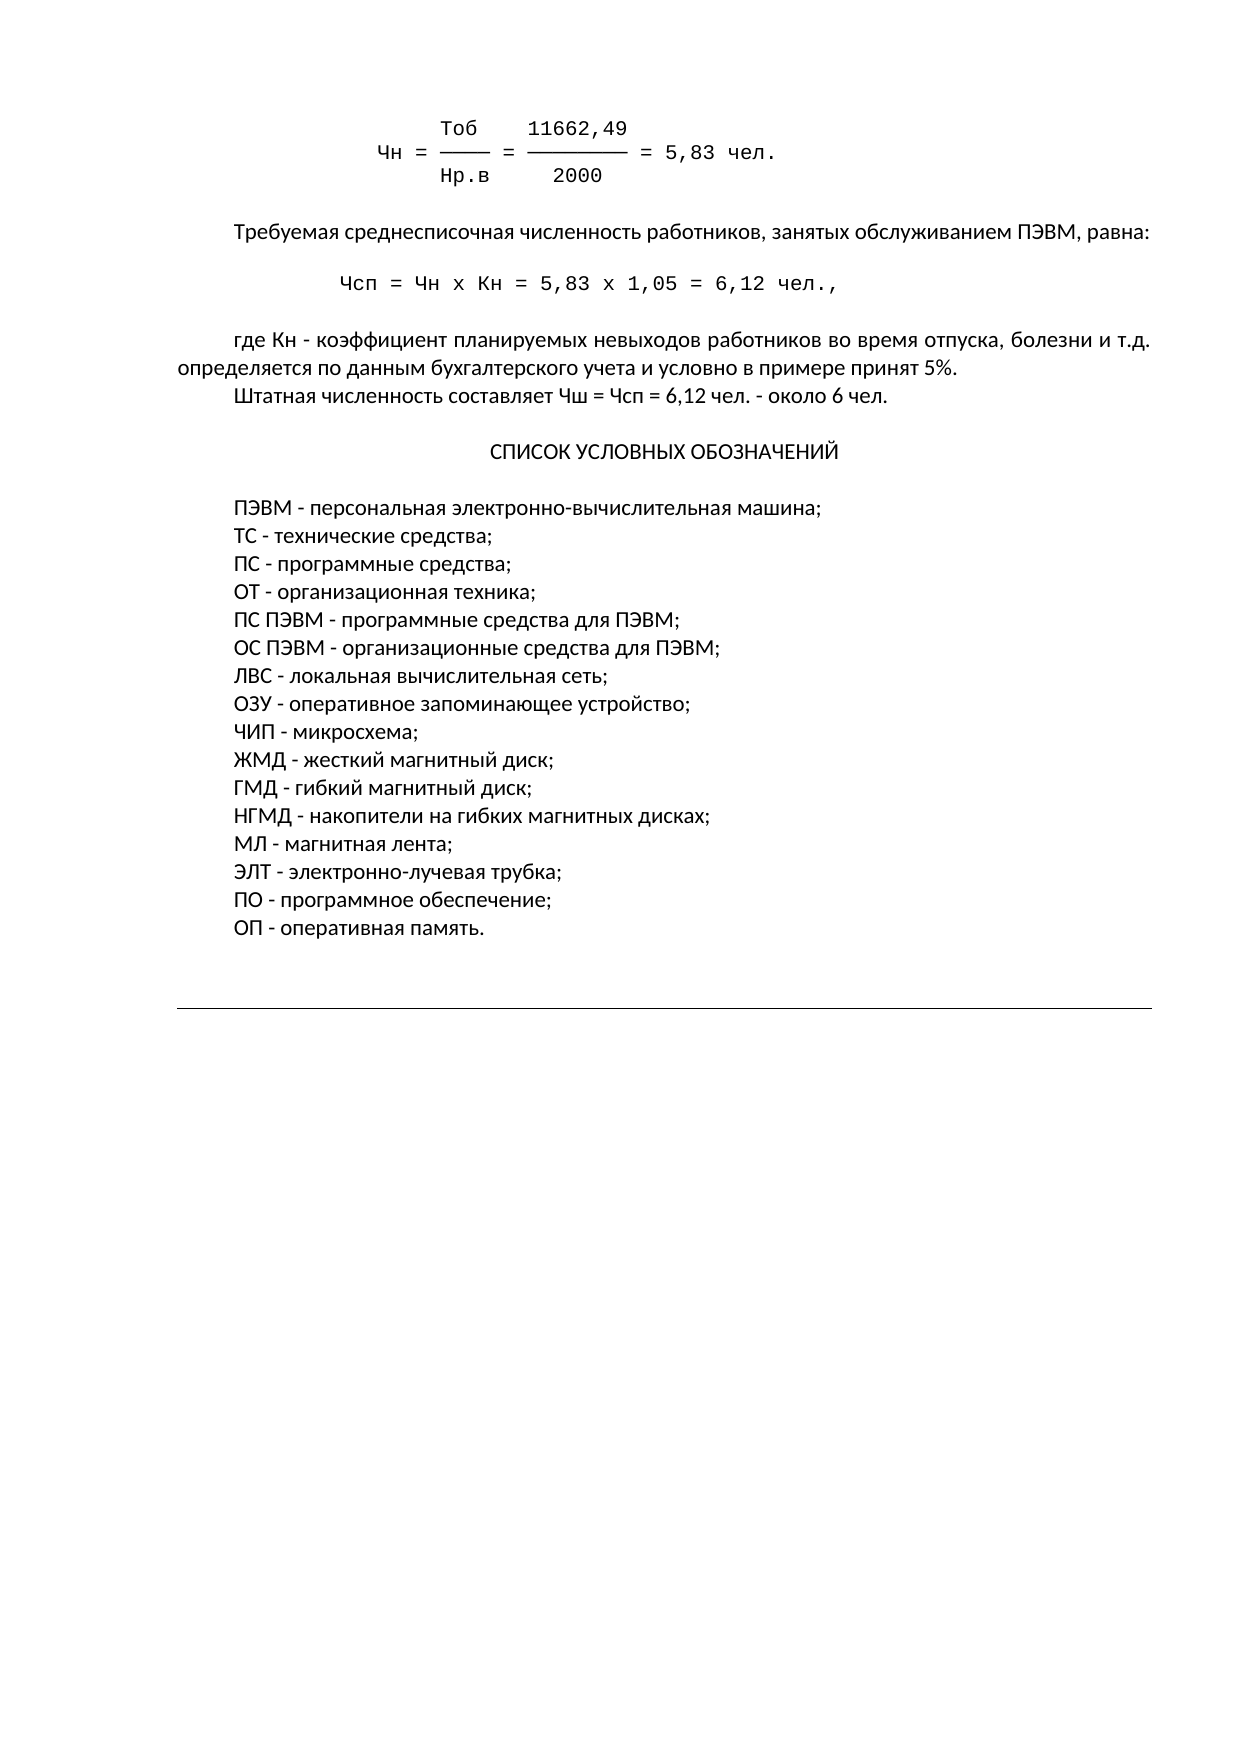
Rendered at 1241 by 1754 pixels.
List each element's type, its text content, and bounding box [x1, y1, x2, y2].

text Требуемая среднесписочная численность работников, занятых обслуживанием ПЭВМ, равна: [177, 217, 1152, 245]
text Штатная численность составляет Чш = Чсп = 6,12 чел. - около 6 чел. [177, 381, 1152, 409]
text ПО - программное обеспечение; [177, 885, 1152, 913]
text ОТ - организационная техника; [177, 577, 1152, 605]
text НГМД - накопители на гибких магнитных дисках; [177, 801, 1152, 829]
text ЭЛТ - электронно-лучевая трубка; [177, 857, 1152, 885]
text СПИСОК УСЛОВНЫХ ОБОЗНАЧЕНИЙ [177, 437, 1152, 465]
text ГМД - гибкий магнитный диск; [177, 773, 1152, 801]
text ПС - программные средства; [177, 549, 1152, 577]
text где Кн - коэффициент планируемых невыходов работников во время отпуска, болезни и т.д. определяется по данным бухгалтерского учета и условно в примере принят 5%. [177, 325, 1152, 381]
text ТС - технические средства; [177, 521, 1152, 549]
text Нр.в 2000 [177, 165, 1152, 189]
text ОЗУ - оперативное запоминающее устройство; [177, 689, 1152, 717]
text Чсп = Чн x Кн = 5,83 x 1,05 = 6,12 чел., [177, 273, 1152, 297]
text ОС ПЭВМ - организационные средства для ПЭВМ; [177, 633, 1152, 661]
text МЛ - магнитная лента; [177, 829, 1152, 857]
text ПС ПЭВМ - программные средства для ПЭВМ; [177, 605, 1152, 633]
text ЖМД - жесткий магнитный диск; [177, 745, 1152, 773]
text ОП - оперативная память. [177, 913, 1152, 941]
text Тоб 11662,49 [177, 118, 1152, 142]
text ПЭВМ - персональная электронно-вычислительная машина; [177, 493, 1152, 521]
text Чн = ──── = ──────── = 5,83 чел. [177, 142, 1152, 165]
text ЛВС - локальная вычислительная сеть; [177, 661, 1152, 689]
text ЧИП - микросхема; [177, 717, 1152, 745]
